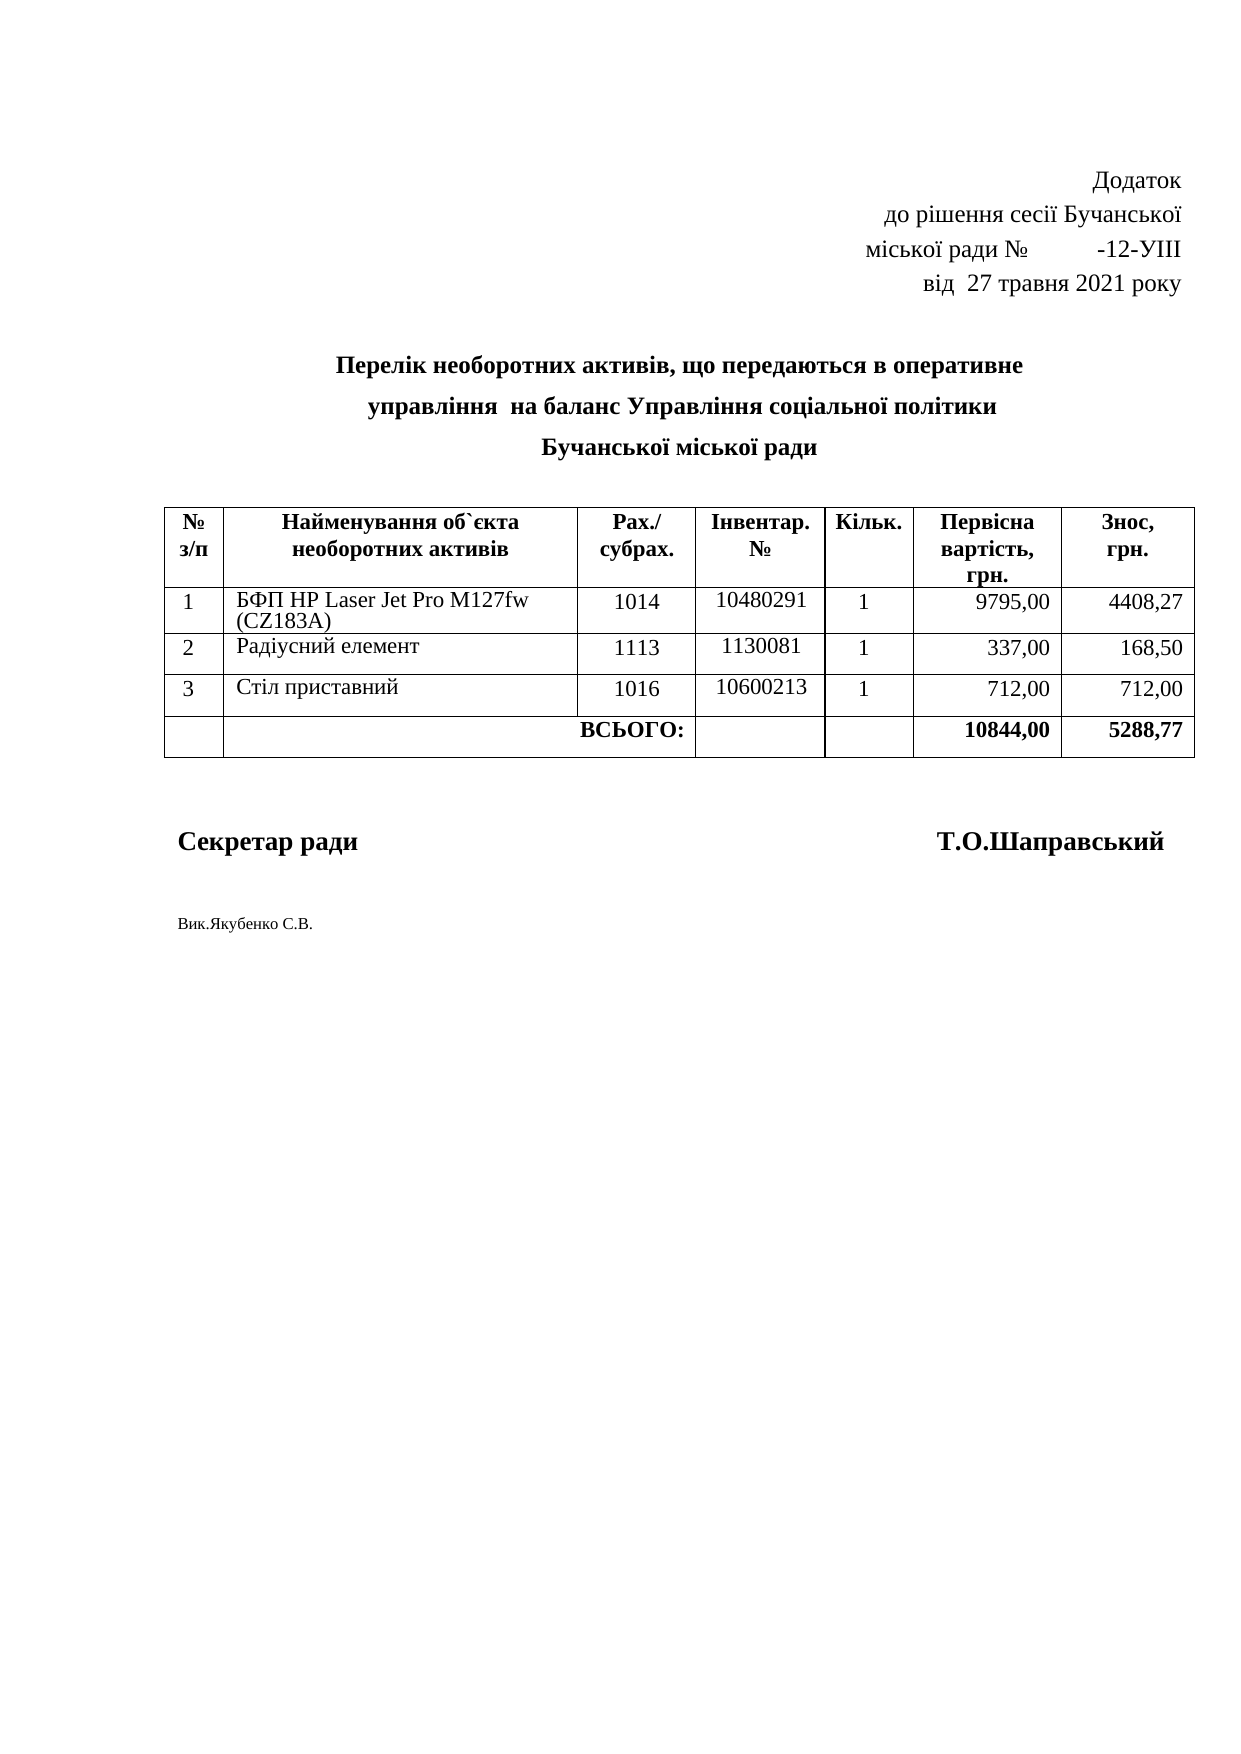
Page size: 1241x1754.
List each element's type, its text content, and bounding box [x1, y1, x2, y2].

table_cell 168,50 [1062, 634, 1194, 674]
table_cell 10844,00 [914, 717, 1061, 757]
text Додаток [177, 165, 1181, 194]
table_cell 1014 [578, 588, 695, 633]
table_cell 10480291 [696, 588, 824, 633]
table_cell 5288,77 [1062, 717, 1194, 757]
table_cell 1130081 [696, 634, 824, 674]
table_cell 1 [165, 588, 223, 633]
text Вик.Якубенко С.В. [177, 914, 1181, 933]
text Бучанської міської ради [177, 432, 1181, 461]
table_cell [826, 717, 913, 757]
table_cell ВСЬОГО: [224, 717, 695, 757]
text від 27 травня 2021 року [177, 268, 1181, 297]
table_cell 1113 [578, 634, 695, 674]
table_cell 2 [165, 634, 223, 674]
table_cell 712,00 [1062, 675, 1194, 716]
table_header Знос, грн. [1062, 508, 1194, 587]
table_cell 4408,27 [1062, 588, 1194, 633]
text Секретар ради Т.О.Шаправський [177, 825, 1181, 856]
text міської ради № -12-УІІІ [177, 234, 1181, 263]
table_header Кільк. [826, 508, 913, 587]
text управління на баланс Управління соціальної політики [177, 391, 1181, 420]
table_cell 1 [826, 634, 913, 674]
table_cell Радіусний елемент [224, 634, 577, 674]
text Перелік необоротних активів, що передаються в оперативне [177, 350, 1181, 379]
table_cell 712,00 [914, 675, 1061, 716]
table_cell Стіл приставний [224, 675, 577, 716]
text до рішення сесії Бучанської [177, 199, 1181, 228]
table_cell 1 [826, 588, 913, 633]
table_cell 337,00 [914, 634, 1061, 674]
table_header Рах./ субрах. [578, 508, 695, 587]
table_cell БФП HP Laser Jet Pro M127fw (CZ183A) [224, 588, 577, 633]
table_cell [696, 717, 824, 757]
table_cell 3 [165, 675, 223, 716]
table_header Найменування об`єкта необоротних активів [224, 508, 577, 587]
table_cell 1016 [578, 675, 695, 716]
table_cell [165, 717, 223, 757]
table_cell 1 [826, 675, 913, 716]
table_cell 10600213 [696, 675, 824, 716]
table_header № з/п [165, 508, 223, 587]
table_header Інвентар. № [696, 508, 824, 587]
table_header Первісна вартість, грн. [914, 508, 1061, 587]
table_cell 9795,00 [914, 588, 1061, 633]
